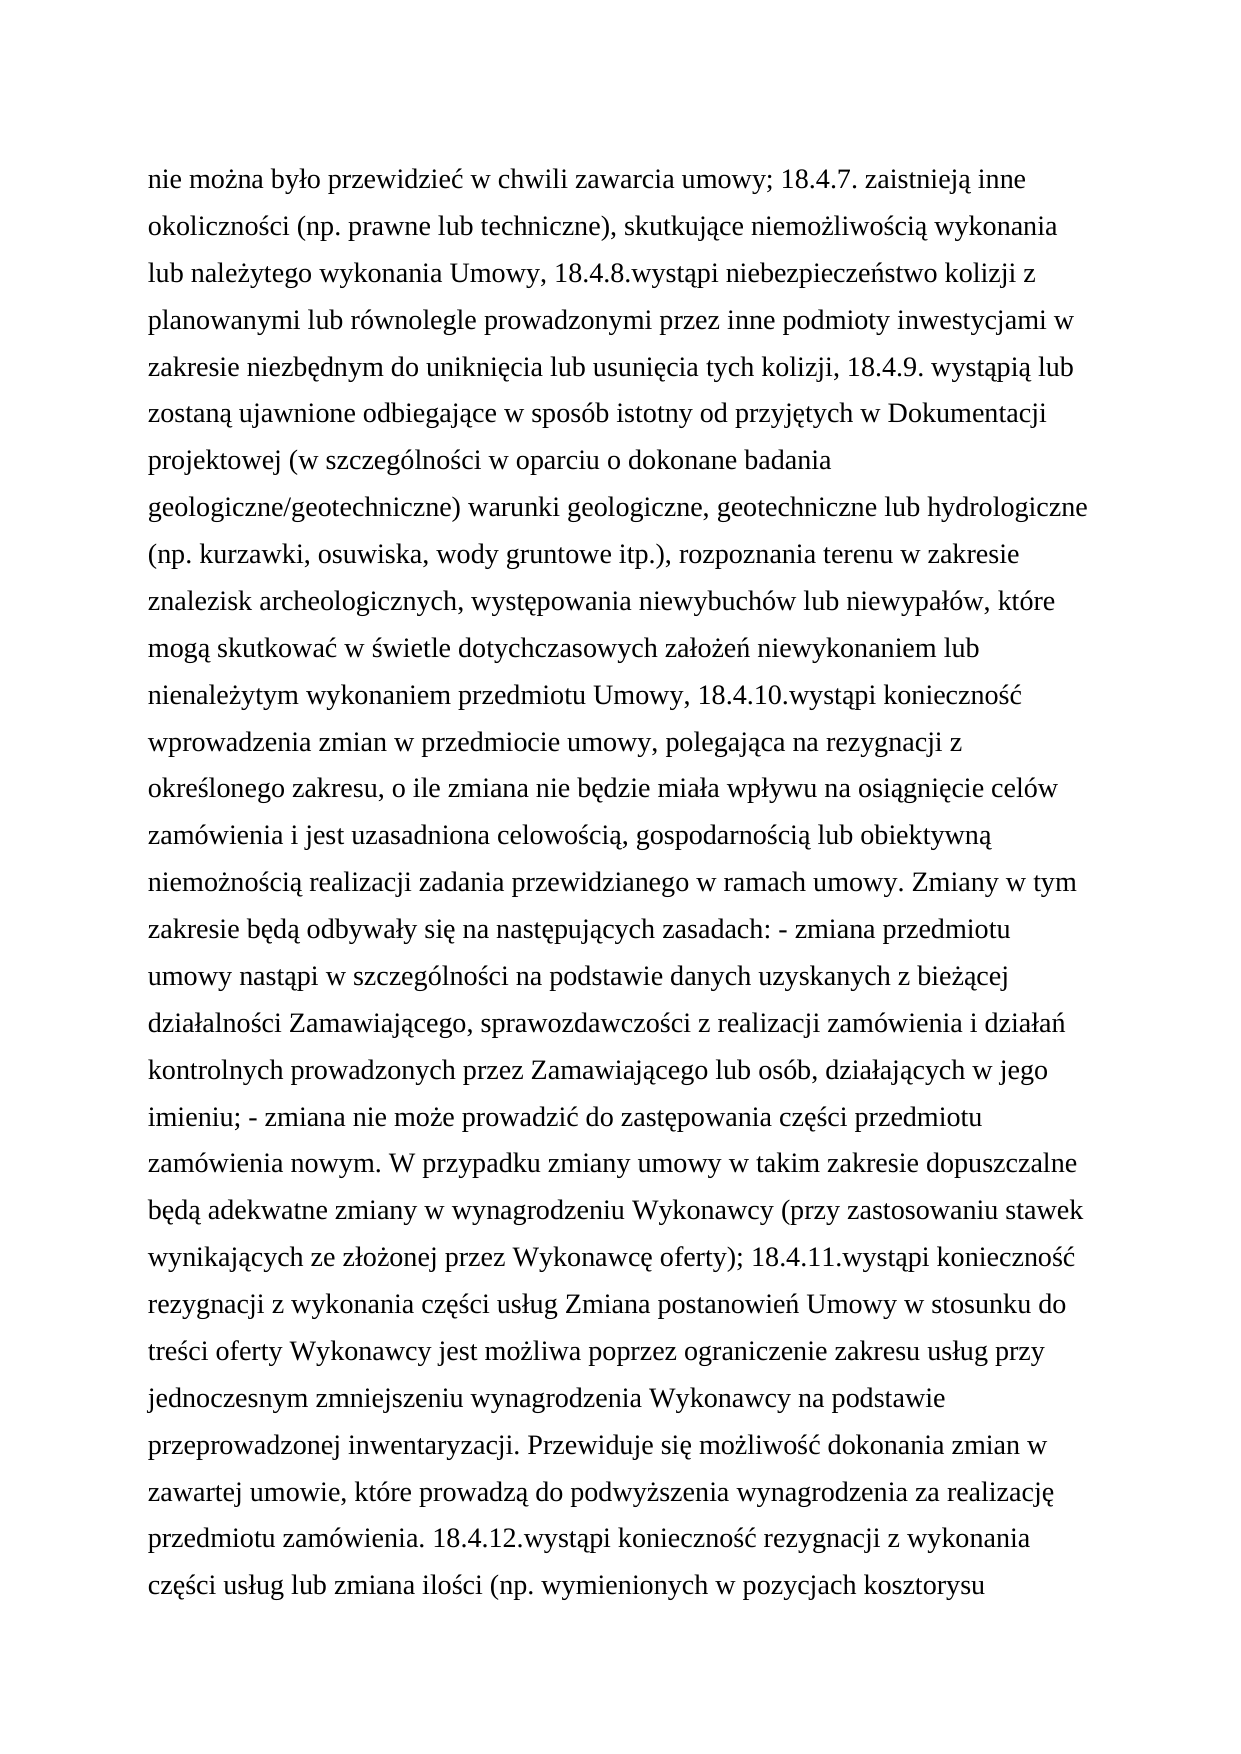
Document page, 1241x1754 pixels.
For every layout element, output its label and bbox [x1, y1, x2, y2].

text [148, 148, 1093, 1601]
